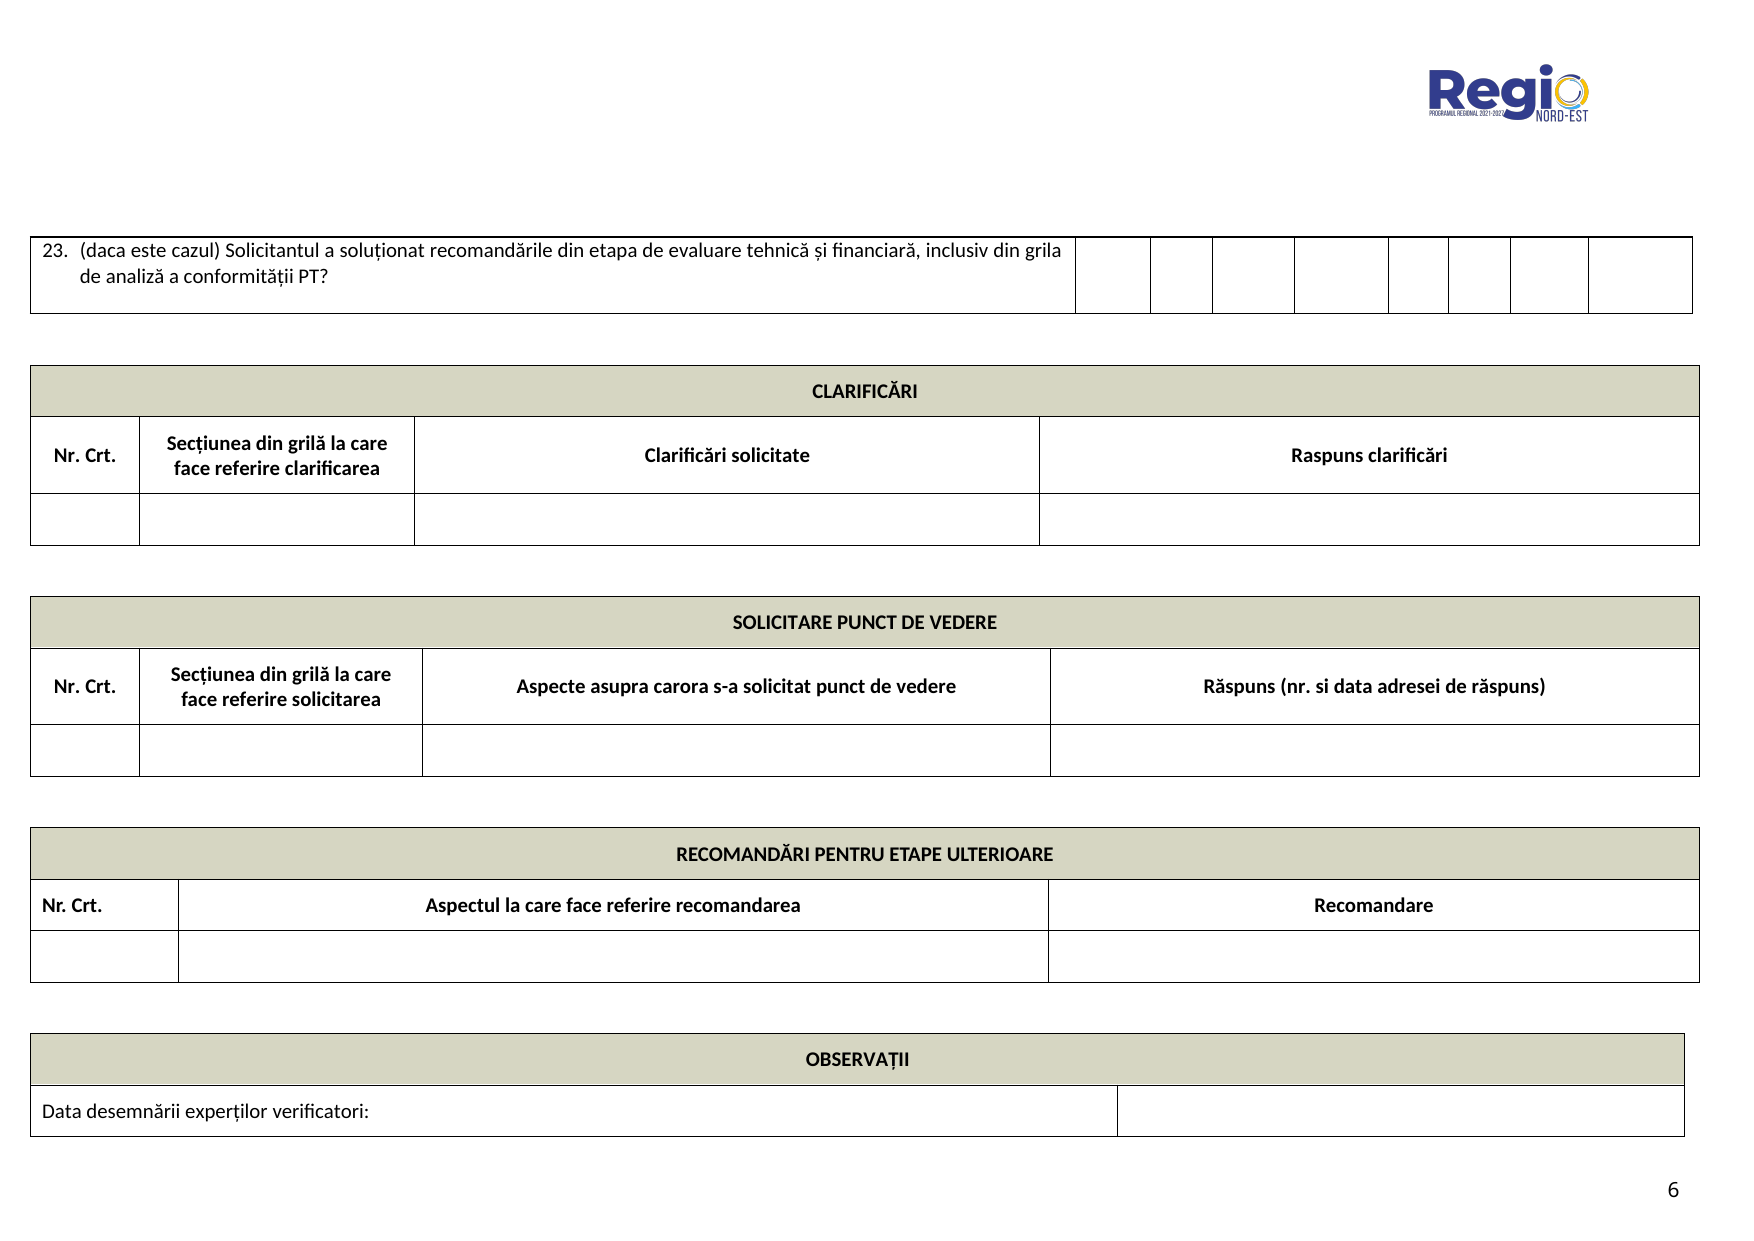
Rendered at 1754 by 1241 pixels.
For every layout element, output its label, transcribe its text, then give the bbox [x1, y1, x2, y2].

table_cell [1051, 725, 1699, 776]
table_cell Data desemnării experților verificatori: [31, 1086, 1117, 1136]
table_cell Recomandare [1049, 880, 1699, 930]
table_cell [1118, 1086, 1684, 1136]
table_cell Aspecte asupra carora s-a solicitat punct de vedere [423, 649, 1050, 724]
table_cell Raspuns clarificări [1040, 417, 1699, 493]
table_header OBSERVAȚII [31, 1034, 1684, 1084]
table_cell Aspectul la care face referire recomandarea [179, 880, 1048, 930]
table_cell [1511, 238, 1588, 313]
table_cell [140, 494, 414, 544]
table_cell Nr. Crt. [31, 649, 139, 724]
table_cell [1040, 494, 1699, 544]
table_cell Răspuns (nr. si data adresei de răspuns) [1051, 649, 1699, 724]
table_cell [1213, 238, 1294, 313]
table_cell [1151, 238, 1212, 313]
table_header CLARIFICĂRI [31, 366, 1699, 416]
table_cell [1295, 238, 1388, 313]
table_cell (daca este cazul) Solicitantul a soluționat recomandările din etapa de evaluare tehnică și financiară, inclusiv din grila de analiză a conformității PT? [31, 238, 1075, 313]
table_cell [1076, 238, 1150, 313]
table_cell [423, 725, 1050, 776]
table_cell [1389, 238, 1448, 313]
table_cell [1449, 238, 1510, 313]
table_cell Secțiunea din grilă la care face referire solicitarea [140, 649, 422, 724]
table_cell [1049, 931, 1699, 982]
picture [1426, 60, 1592, 125]
table_cell [31, 931, 178, 982]
table_cell Nr. Crt. [31, 880, 178, 930]
table_cell Nr. Crt. [31, 417, 139, 493]
table_cell [415, 494, 1039, 544]
table_header RECOMANDĂRI PENTRU ETAPE ULTERIOARE [31, 828, 1699, 879]
table_cell [31, 494, 139, 544]
table_cell [31, 725, 139, 776]
table_cell Secțiunea din grilă la care face referire clarificarea [140, 417, 414, 493]
table_cell Clarificări solicitate [415, 417, 1039, 493]
table_cell [140, 725, 422, 776]
table_cell [179, 931, 1048, 982]
table_header SOLICITARE PUNCT DE VEDERE [31, 597, 1699, 647]
table_cell [1589, 238, 1692, 313]
